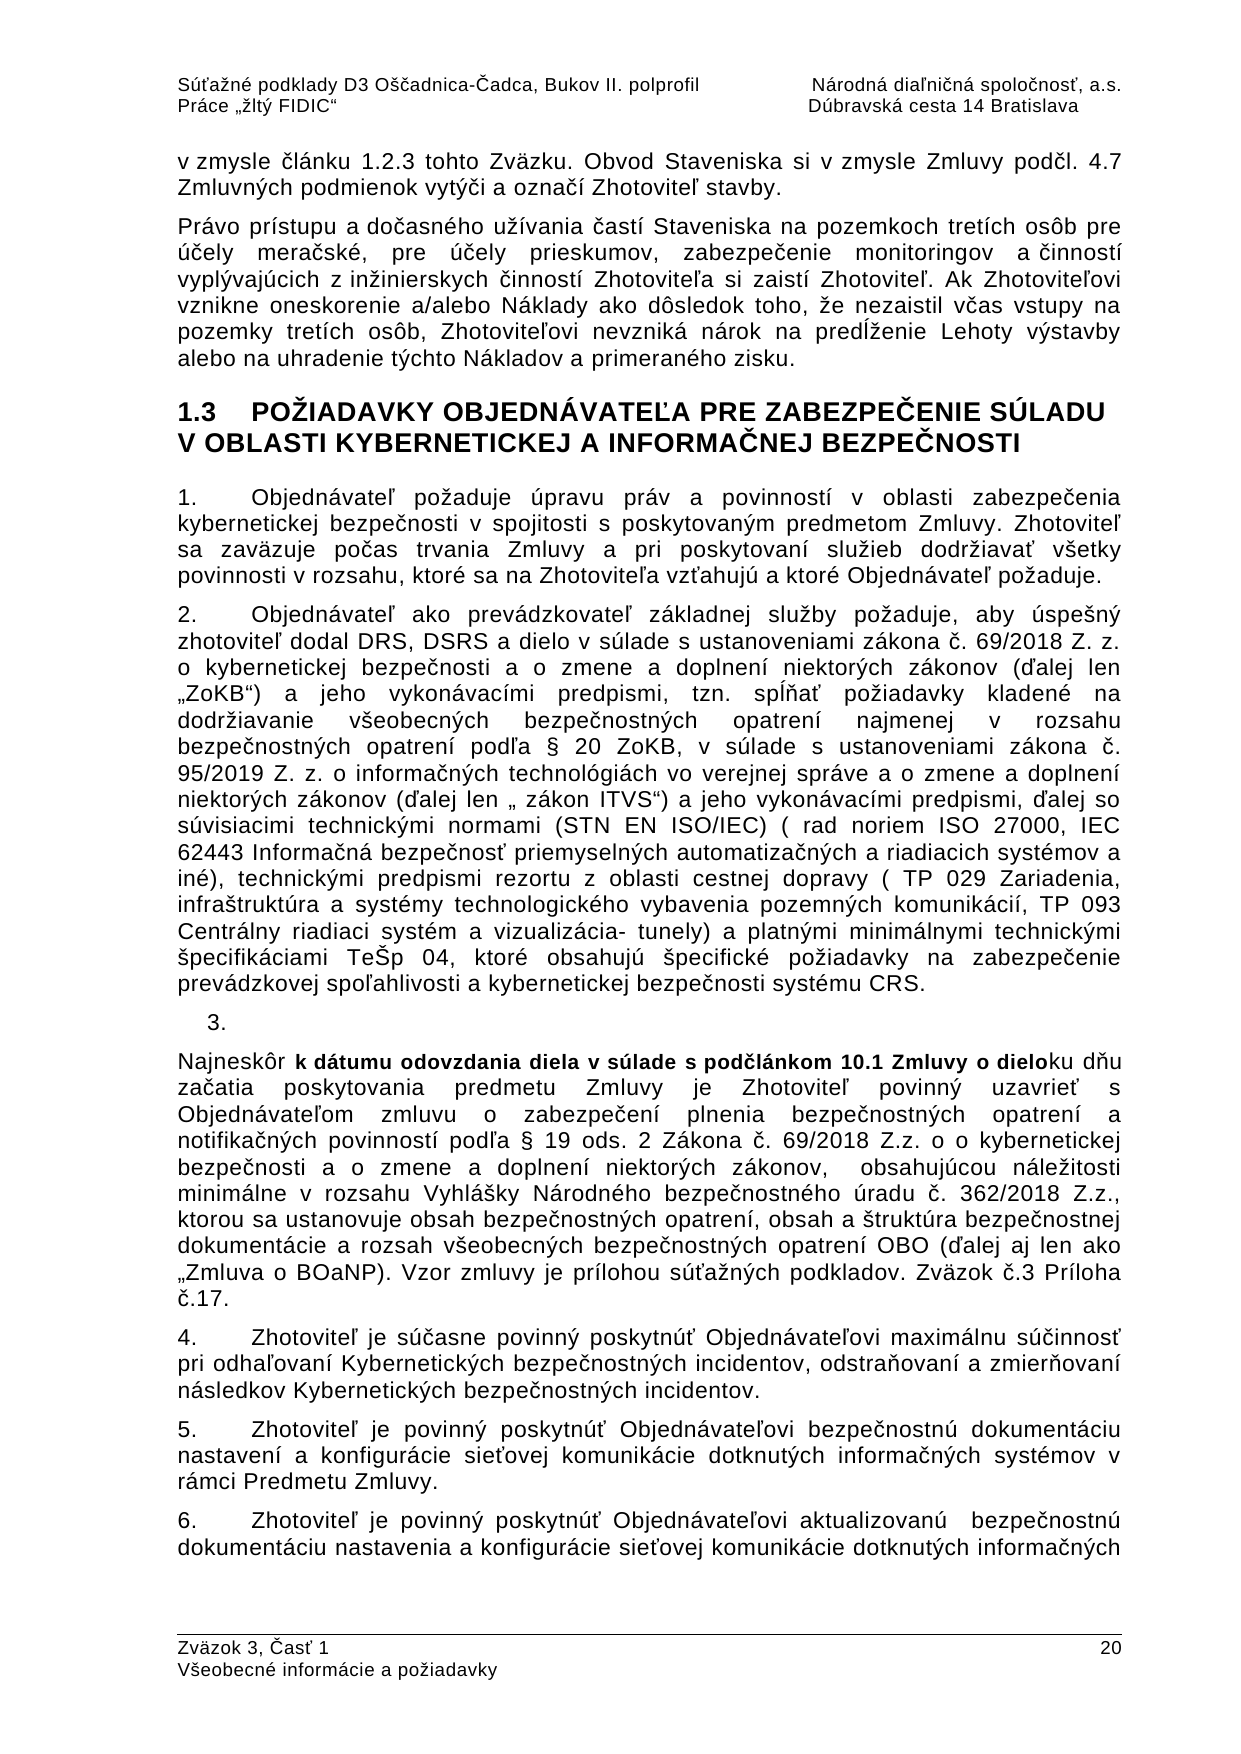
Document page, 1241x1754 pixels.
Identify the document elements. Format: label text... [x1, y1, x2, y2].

subtitle 1.3 Požiadavky objednávateľa pre zabezpečenie súladu v oblasti kybernetickej a informačnej bezpečnosti [177, 396, 1122, 458]
text Právo prístupu a dočasného užívania častí Staveniska na pozemkoch tretích osôb pre účely meračské, pre účely prieskumov, zabezpečenie monitoringov a činností vyplývajúcich z inžinierskych činností Zhotoviteľa si zaistí Zhotoviteľ. Ak Zhotoviteľovi vznikne oneskorenie a/alebo Náklady ako dôsledok toho, že nezaistil včas vstupy na pozemky tretích osôb, Zhotoviteľovi nevzniká nárok na predĺženie Lehoty výstavby alebo na uhradenie týchto Nákladov a primeraného zisku. [177, 213, 1122, 371]
text 1. Objednávateľ požaduje úpravu práv a povinností v oblasti zabezpečenia kybernetickej bezpečnosti v spojitosti s poskytovaným predmetom Zmluvy. Zhotoviteľ sa zaväzuje počas trvania Zmluvy a pri poskytovaní služieb dodržiavať všetky povinnosti v rozsahu, ktoré sa na Zhotoviteľa vzťahujú a ktoré Objednávateľ požaduje. [177, 483, 1122, 589]
text 4. Zhotoviteľ je súčasne povinný poskytnúť Objednávateľovi maximálnu súčinnosť pri odhaľovaní Kybernetických bezpečnostných incidentov, odstraňovaní a zmierňovaní následkov Kybernetických bezpečnostných incidentov. [177, 1324, 1122, 1403]
text 3. [207, 1009, 1122, 1036]
text 2. Objednávateľ ako prevádzkovateľ základnej služby požaduje, aby úspešný zhotoviteľ dodal DRS, DSRS a dielo v súlade s ustanoveniami zákona č. 69/2018 Z. z. o kybernetickej bezpečnosti a o zmene a doplnení niektorých zákonov (ďalej len „ZoKB“) a jeho vykonávacími predpismi, tzn. spĺňať požiadavky kladené na dodržiavanie všeobecných bezpečnostných opatrení najmenej v rozsahu bezpečnostných opatrení podľa § 20 ZoKB, v súlade s ustanoveniami zákona č. 95/2019 Z. z. o informačných technológiách vo verejnej správe a o zmene a doplnení niektorých zákonov (ďalej len „ zákon ITVS“) a jeho vykonávacími predpismi, ďalej so súvisiacimi technickými normami (STN EN ISO/IEC) ( rad noriem ISO 27000, IEC 62443 Informačná bezpečnosť priemyselných automatizačných a riadiacich systémov a iné), technickými predpismi rezortu z oblasti cestnej dopravy ( TP 029 Zariadenia, infraštruktúra a systémy technologického vybavenia pozemných komunikácií, TP 093 Centrálny riadiaci systém a vizualizácia- tunely) a platnými minimálnymi technickými špecifikáciami TeŠp 04, ktoré obsahujú špecifické požiadavky na zabezpečenie prevádzkovej spoľahlivosti a kybernetickej bezpečnosti systému CRS. [177, 601, 1122, 997]
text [177, 1507, 1122, 1560]
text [177, 148, 1122, 200]
text Najneskôr je Zhotoviteľ povinný uzavrieť s Objednávateľom zmluvu o zabezpečení plnenia bezpečnostných opatrení a notifikačných povinností podľa § 19 ods. 2 Zákona č. 69/2018 Z.z. o o kybernetickej bezpečnosti a o zmene a doplnení niektorých zákonov, obsahujúcou náležitosti minimálne v rozsahu Vyhlášky Národného bezpečnostného úradu č. 362/2018 Z.z., ktorou sa ustanovuje obsah bezpečnostných opatrení, obsah a štruktúra bezpečnostnej dokumentácie a rozsah všeobecných bezpečnostných opatrení OBO (ďalej aj len ako „Zmluva o BOaNP). Vzor zmluvy je prílohou súťažných podkladov. Zväzok č.3 Príloha č.17. [177, 1048, 1122, 1312]
text 5. Zhotoviteľ je povinný poskytnúť Objednávateľovi bezpečnostnú dokumentáciu nastavení a konfigurácie sieťovej komunikácie dotknutých informačných systémov v rámci Predmetu Zmluvy. [177, 1416, 1122, 1495]
